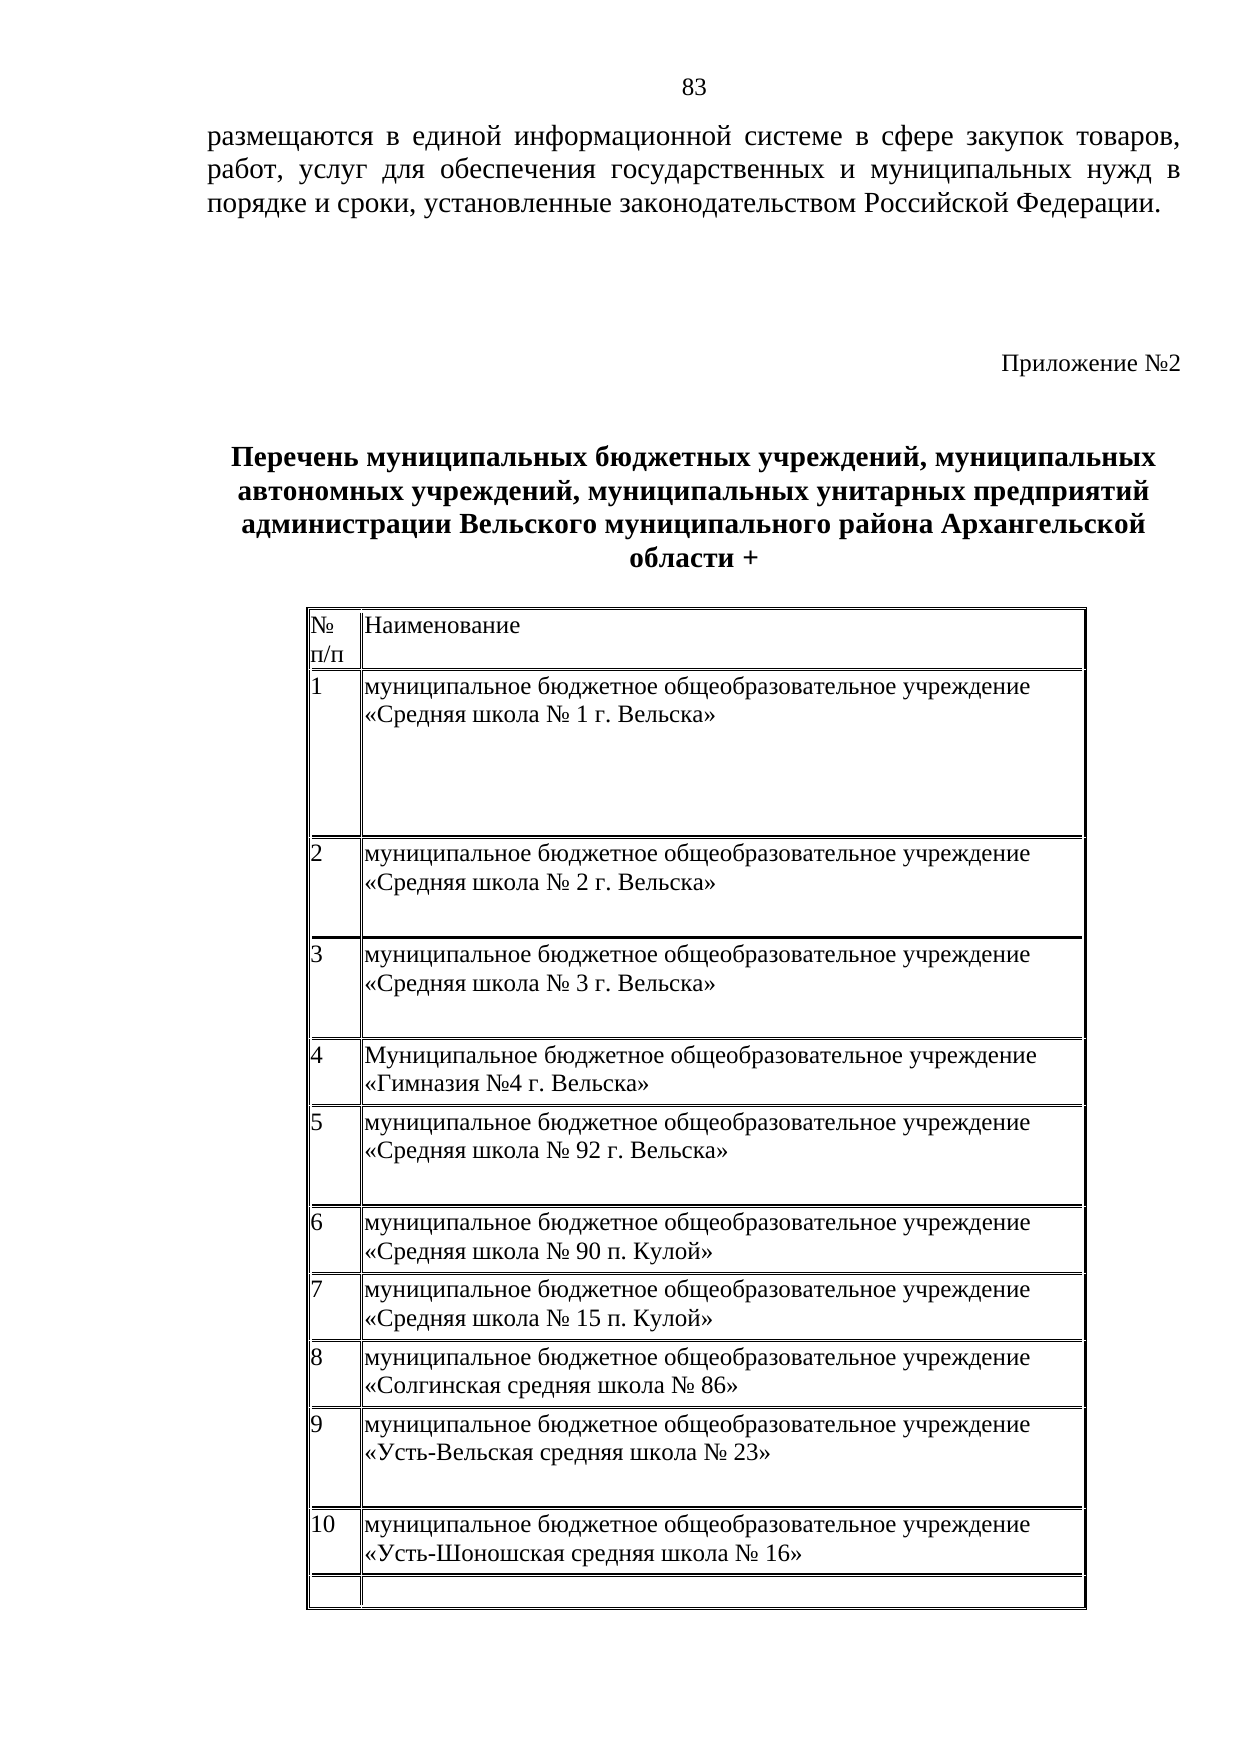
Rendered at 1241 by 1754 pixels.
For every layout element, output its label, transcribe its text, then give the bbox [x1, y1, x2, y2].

table_cell муниципальное бюджетное общеобразовательное учреждение «Солгинская средняя школа № 86» [363, 1339, 1085, 1406]
table_cell муниципальное бюджетное общеобразовательное учреждение «Средняя школа № 90 п. Кулой» [363, 1204, 1085, 1271]
table_cell 4 [308, 1037, 362, 1104]
table_cell муниципальное бюджетное общеобразовательное учреждение «Средняя школа № 92 г. Вельска» [362, 1104, 1086, 1204]
table_cell муниципальное бюджетное общеобразовательное учреждение «Средняя школа № 15 п. Кулой» [363, 1271, 1085, 1338]
table_cell 3 [310, 936, 360, 1037]
table_cell 2 [310, 835, 360, 936]
table_cell Муниципальное бюджетное общеобразовательное учреждение «Гимназия №4 г. Вельска» [362, 1037, 1086, 1104]
table_cell 5 [308, 1104, 362, 1204]
table_cell муниципальное бюджетное общеобразовательное учреждение «Средняя школа № 3 г. Вельска» [363, 936, 1084, 1037]
table_cell 8 [310, 1339, 360, 1406]
table_cell муниципальное бюджетное общеобразовательное учреждение «Средняя школа № 1 г. Вельска» [362, 668, 1086, 835]
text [207, 118, 1181, 219]
text Перечень муниципальных бюджетных учреждений, муниципальных автономных учреждений, муниципальных унитарных предприятий администрации Вельского муниципального района Архангельской области + [207, 406, 1181, 573]
table_cell муниципальное бюджетное общеобразовательное учреждение «Усть-Шоношская средняя школа № 16» [363, 1506, 1085, 1573]
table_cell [362, 1573, 1085, 1607]
table_cell муниципальное бюджетное общеобразовательное учреждение «Усть-Вельская средняя школа № 23» [362, 1406, 1086, 1506]
table_cell 10 [310, 1506, 360, 1573]
table_header Наименование [362, 610, 1084, 668]
table_cell 9 [308, 1406, 362, 1506]
text Приложение №2 [207, 348, 1181, 377]
table_cell 6 [310, 1204, 360, 1271]
table_cell 1 [308, 668, 362, 835]
table_cell муниципальное бюджетное общеобразовательное учреждение «Средняя школа № 2 г. Вельска» [363, 835, 1085, 936]
table_header № п/п [310, 610, 362, 668]
table_cell 7 [310, 1271, 360, 1338]
table_cell 11 [310, 1573, 362, 1607]
